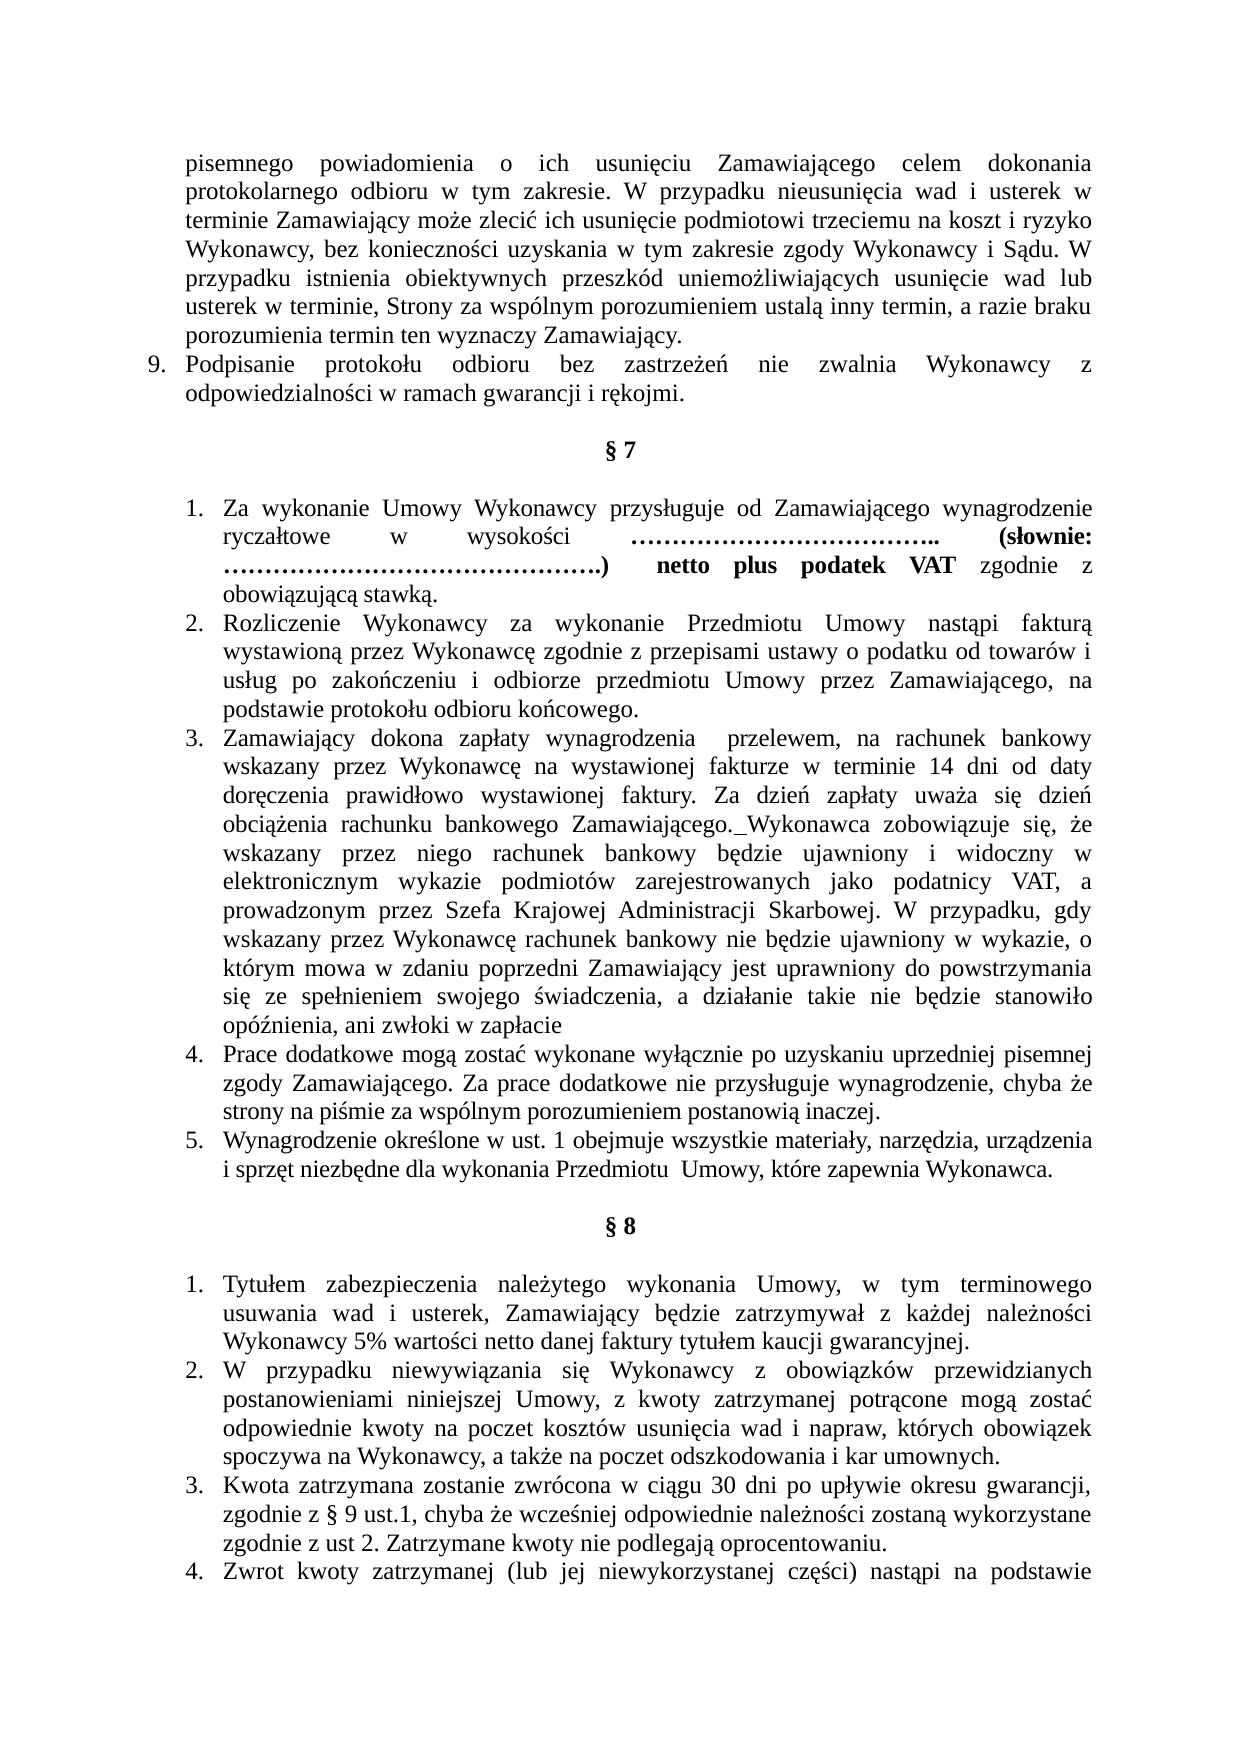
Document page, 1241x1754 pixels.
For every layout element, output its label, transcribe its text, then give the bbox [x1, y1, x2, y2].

list Tytułem zabezpieczenia należytego wykonania Umowy, w tym terminowego usuwania wad i usterek, Zamawiający będzie zatrzymywał z każdej należności Wykonawcy 5% wartości netto danej faktury tytułem kaucji gwarancyjnej. [185, 1269, 1093, 1355]
list Rozliczenie Wykonawcy za wykonanie Przedmiotu Umowy nastąpi fakturą wystawioną przez Wykonawcę zgodnie z przepisami ustawy o podatku od towarów i usług po zakończeniu i odbiorze przedmiotu Umowy przez Zamawiającego, na podstawie protokołu odbioru końcowego. [185, 608, 1093, 723]
text § 8 [148, 1211, 1093, 1240]
list W przypadku niewywiązania się Wykonawcy z obowiązków przewidzianych postanowieniami niniejszej Umowy, z kwoty zatrzymanej potrącone mogą zostać odpowiednie kwoty na poczet kosztów usunięcia wad i napraw, których obowiązek spoczywa na Wykonawcy, a także na poczet odszkodowania i kar umownych. [185, 1355, 1093, 1470]
list Zamawiający dokona zapłaty wynagrodzenia przelewem, na rachunek bankowy wskazany przez Wykonawcę na wystawionej fakturze w terminie 14 dni od daty doręczenia prawidłowo wystawionej faktury. Za dzień zapłaty uważa się dzień obciążenia rachunku bankowego Zamawiającego. Wykonawca zobowiązuje się, że wskazany przez niego rachunek bankowy będzie ujawniony i widoczny w elektronicznym wykazie podmiotów zarejestrowanych jako podatnicy VAT, a prowadzonym przez Szefa Krajowej Administracji Skarbowej. W przypadku, gdy wskazany przez Wykonawcę rachunek bankowy nie będzie ujawniony w wykazie, o którym mowa w zdaniu poprzedni Zamawiający jest uprawniony do powstrzymania się ze spełnieniem swojego świadczenia, a działanie takie nie będzie stanowiło opóźnienia, ani zwłoki w zapłacie [185, 723, 1093, 1039]
list Za wykonanie Umowy Wykonawcy przysługuje od Zamawiającego wynagrodzenie ryczałtowe w wysokości ……………………………….. (słownie:……………………………………….) netto plus podatek VAT zgodnie z obowiązującą stawką. [185, 493, 1093, 608]
list Wynagrodzenie określone w ust. 1 obejmuje wszystkie materiały, narzędzia, urządzenia i sprzęt niezbędne dla wykonania Przedmiotu Umowy, które zapewnia Wykonawca. [185, 1125, 1093, 1183]
list Prace dodatkowe mogą zostać wykonane wyłącznie po uzyskaniu uprzedniej pisemnej zgody Zamawiającego. Za prace dodatkowe nie przysługuje wynagrodzenie, chyba że strony na piśmie za wspólnym porozumieniem postanowią inaczej. [185, 1039, 1093, 1125]
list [185, 1556, 1093, 1585]
list Kwota zatrzymana zostanie zwrócona w ciągu 30 dni po upływie okresu gwarancji, zgodnie z § 9 ust.1, chyba że wcześniej odpowiednie należności zostaną wykorzystane zgodnie z ust 2. Zatrzymane kwoty nie podlegają oprocentowaniu. [185, 1470, 1093, 1556]
list Podpisanie protokołu odbioru bez zastrzeżeń nie zwalnia Wykonawcy z odpowiedzialności w ramach gwarancji i rękojmi. [148, 349, 1093, 406]
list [148, 148, 1093, 349]
text § 7 [148, 435, 1093, 464]
